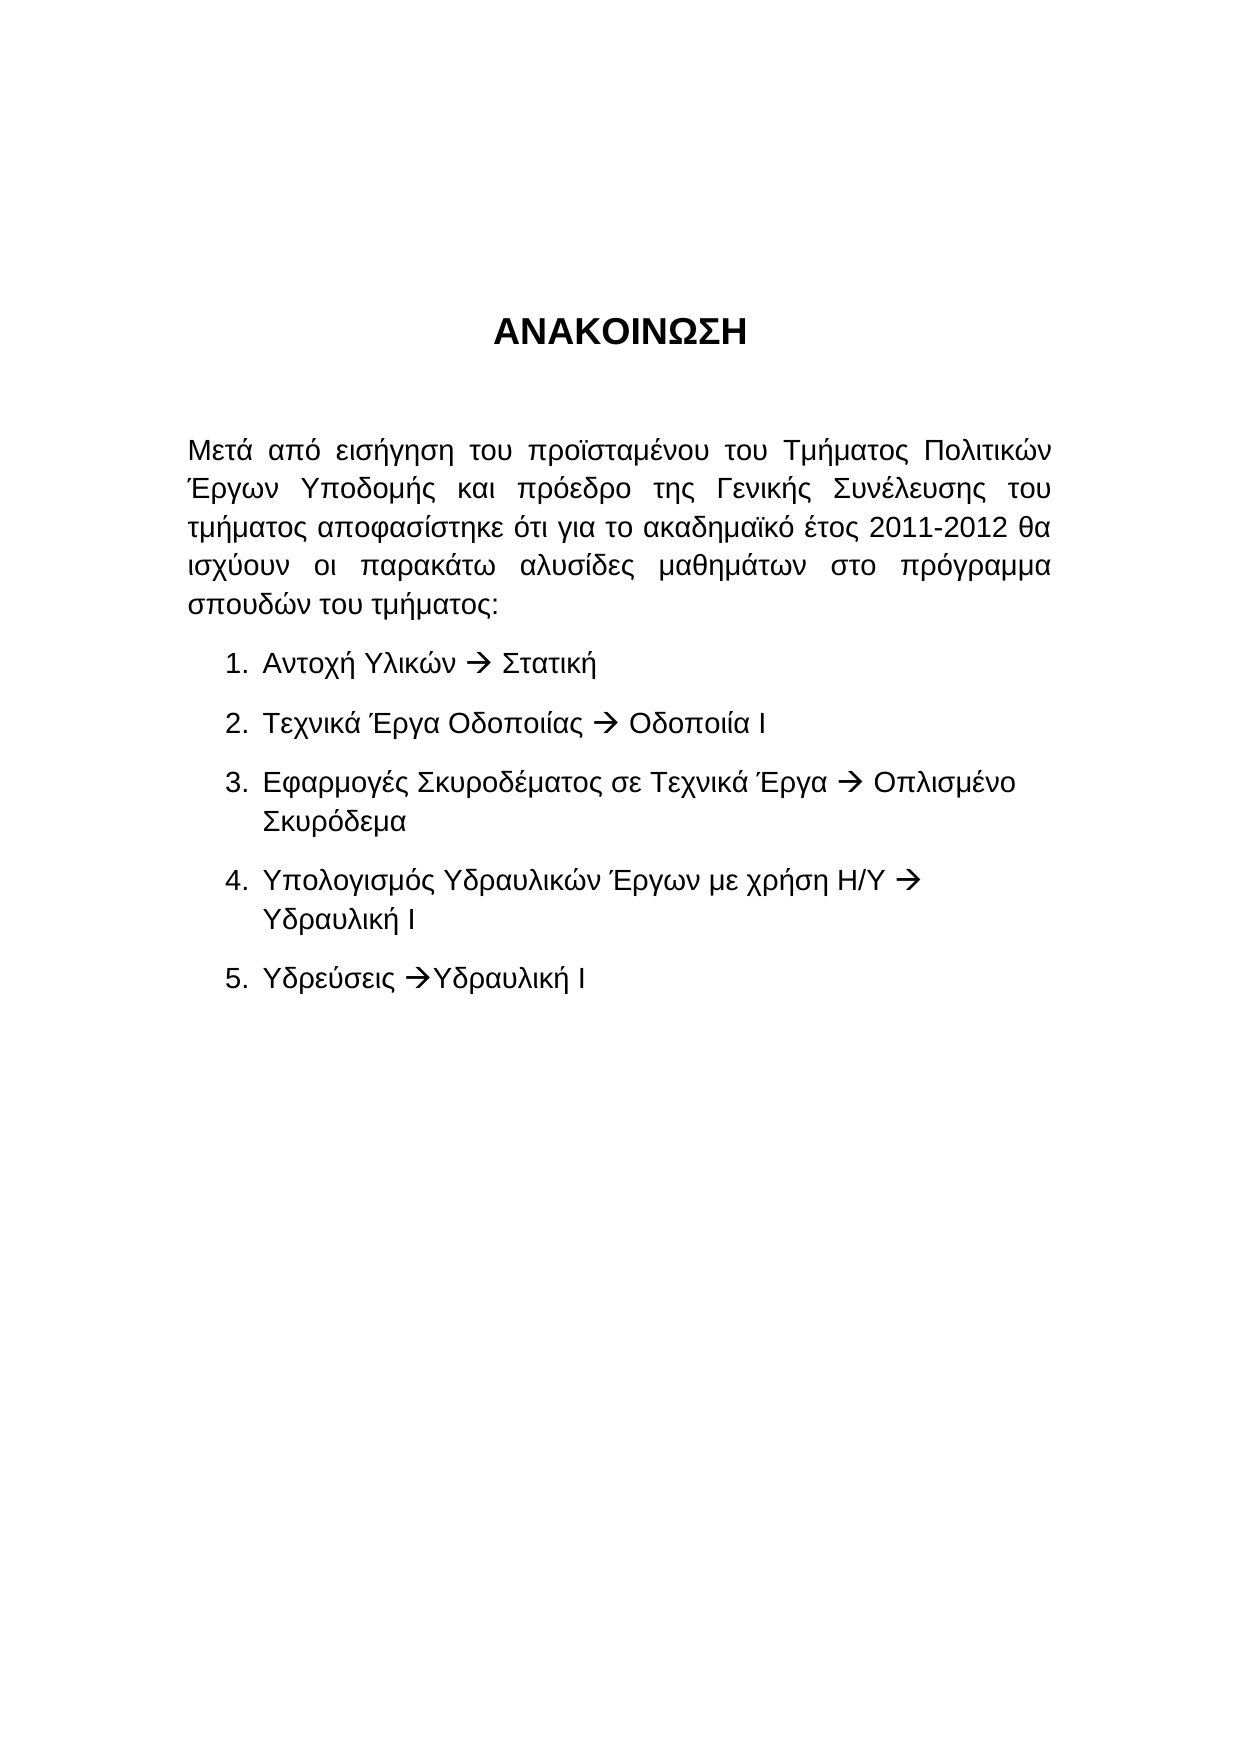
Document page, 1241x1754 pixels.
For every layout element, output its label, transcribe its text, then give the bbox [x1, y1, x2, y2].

text Μετά από εισήγηση του προϊσταμένου του Τμήματος Πολιτικών Έργων Υποδομής και πρόεδρο της Γενικής Συνέλευσης του τμήματος αποφασίστηκε ότι για το ακαδημαϊκό έτος 2011-2012 θα ισχύουν οι παρακάτω αλυσίδες μαθημάτων στο πρόγραμμα σπουδών του τμήματος: [187, 432, 1053, 620]
list Τεχνικά Έργα Οδοποιίας Οδοποιία Ι [225, 706, 1053, 739]
list Εφαρμογές Σκυροδέματος σε Τεχνικά Έργα Οπλισμένο Σκυρόδεμα [225, 765, 1053, 837]
list Αντοχή Υλικών Στατική [225, 646, 1053, 680]
list Υπολογισμός Υδραυλικών Έργων με χρήση Η/Υ Υδραυλική Ι [225, 863, 1053, 936]
text ΑΝΑΚΟΙΝΩΣΗ [187, 309, 1053, 352]
list Υδρεύσεις Υδραυλική Ι [225, 961, 1053, 995]
